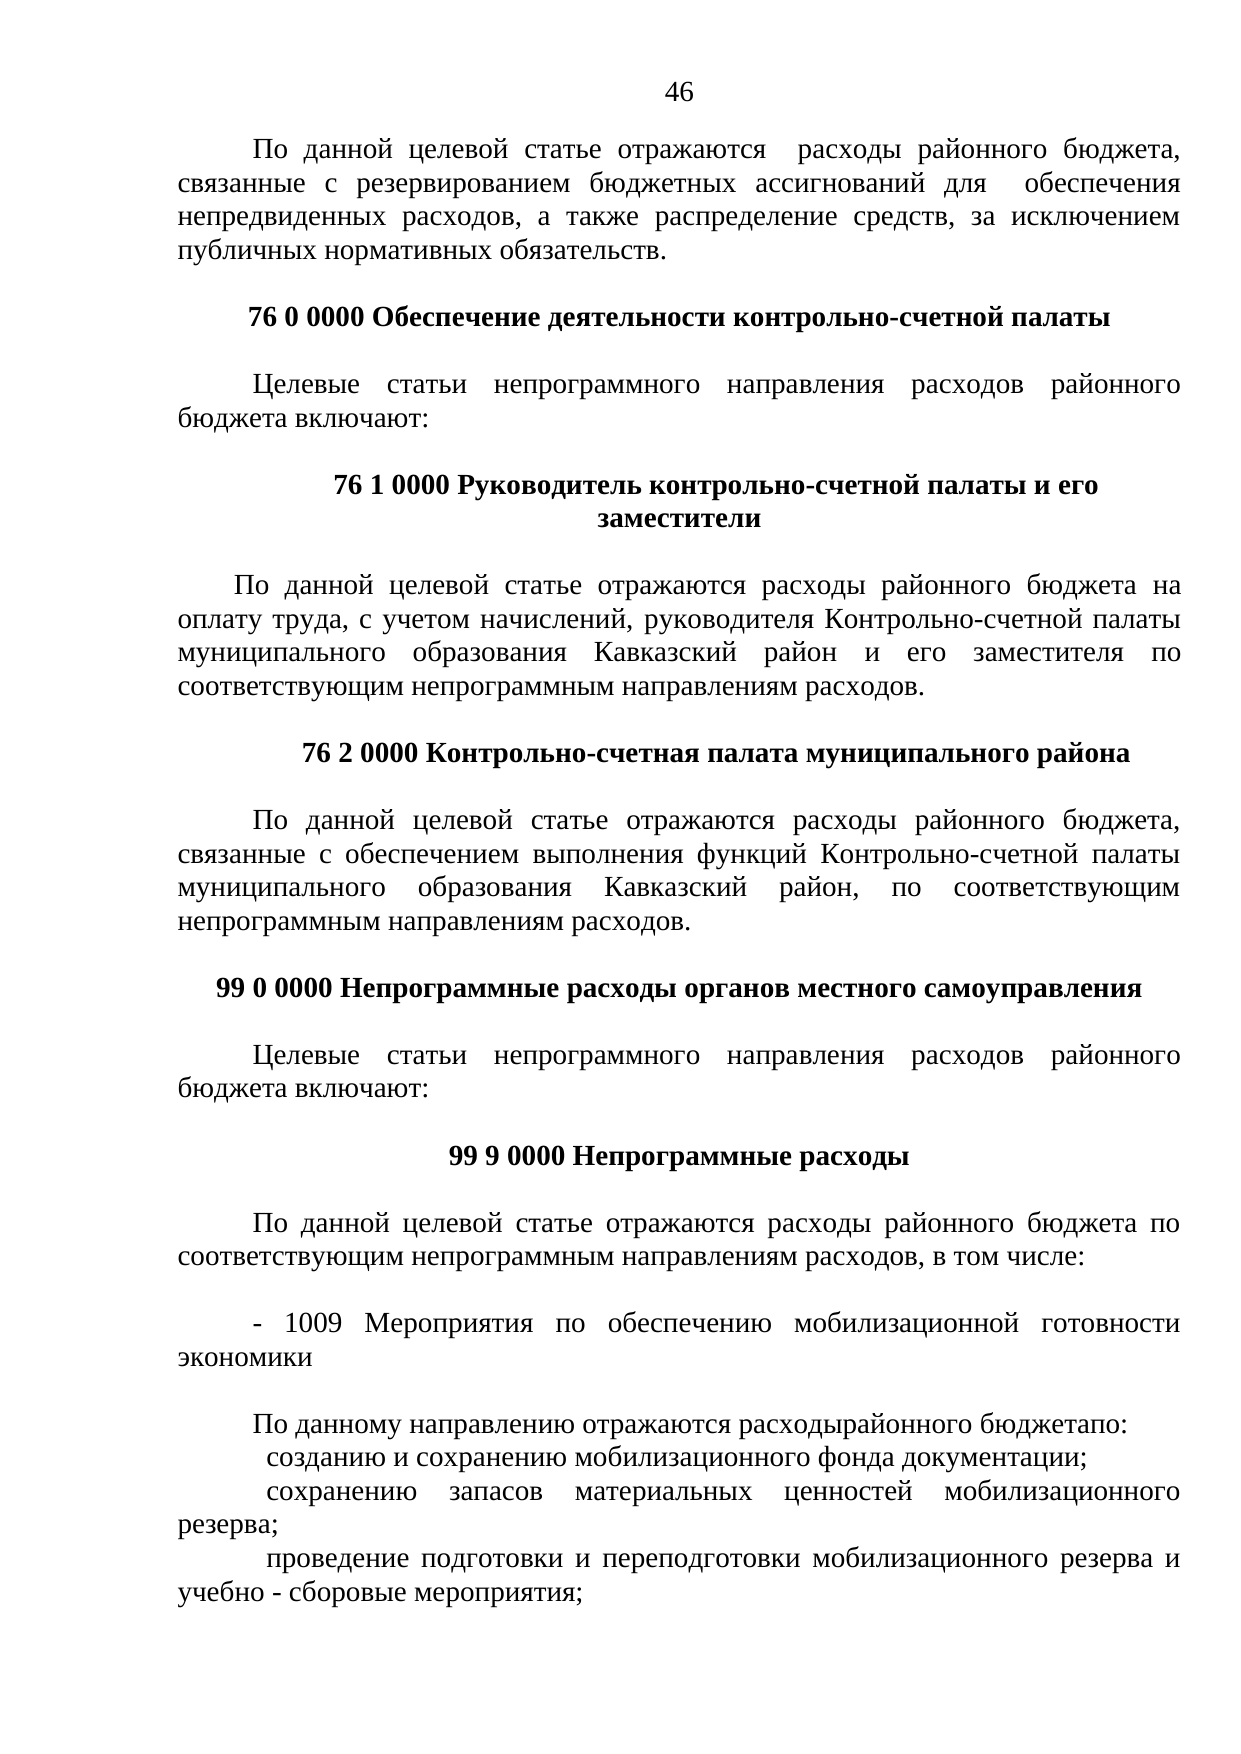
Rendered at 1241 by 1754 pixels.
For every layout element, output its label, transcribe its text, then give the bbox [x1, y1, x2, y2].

text созданию и сохранению мобилизационного фонда документации; [177, 1439, 1181, 1473]
text 76 1 0000 Руководитель контрольно-счетной палаты и его заместители [177, 467, 1181, 534]
text По данной целевой статье отражаются расходы районного бюджета, связанные с обеспечением выполнения функций Контрольно-счетной палаты муниципального образования Кавказский район, по соответствующим непрограммным направлениям расходов. [177, 802, 1181, 936]
text сохранению запасов материальных ценностей мобилизационного резерва; [177, 1473, 1181, 1540]
text По данной целевой статье отражаются расходы районного бюджета, связанные с резервированием бюджетных ассигнований для обеспечения непредвиденных расходов, а также распределение средств, за исключением публичных нормативных обязательств. [177, 131, 1181, 266]
text Целевые статьи непрограммного направления расходов районного бюджета включают: [177, 1037, 1181, 1104]
text 76 2 0000 Контрольно-счетная палата муниципального района [177, 735, 1181, 769]
text По данному направлению отражаются расходырайонного бюджетапо: [177, 1406, 1181, 1439]
text проведение подготовки и переподготовки мобилизационного резерва и учебно - сборовые мероприятия; [177, 1540, 1181, 1607]
text По данной целевой статье отражаются расходы районного бюджета по соответствующим непрограммным направлениям расходов, в том числе: [177, 1205, 1181, 1272]
text 99 9 0000 Непрограммные расходы [177, 1138, 1181, 1171]
text 99 0 0000 Непрограммные расходы органов местного самоуправления [177, 970, 1181, 1003]
text - 1009 Мероприятия по обеспечению мобилизационной готовности экономики [177, 1305, 1181, 1372]
text 76 0 0000 Обеспечение деятельности контрольно-счетной палаты [177, 299, 1181, 333]
text Целевые статьи непрограммного направления расходов районного бюджета включают: [177, 366, 1181, 433]
text По данной целевой статье отражаются расходы районного бюджета на оплату труда, с учетом начислений, руководителя Контрольно-счетной палаты муниципального образования Кавказский район и его заместителя по соответствующим непрограммным направлениям расходов. [177, 567, 1181, 702]
